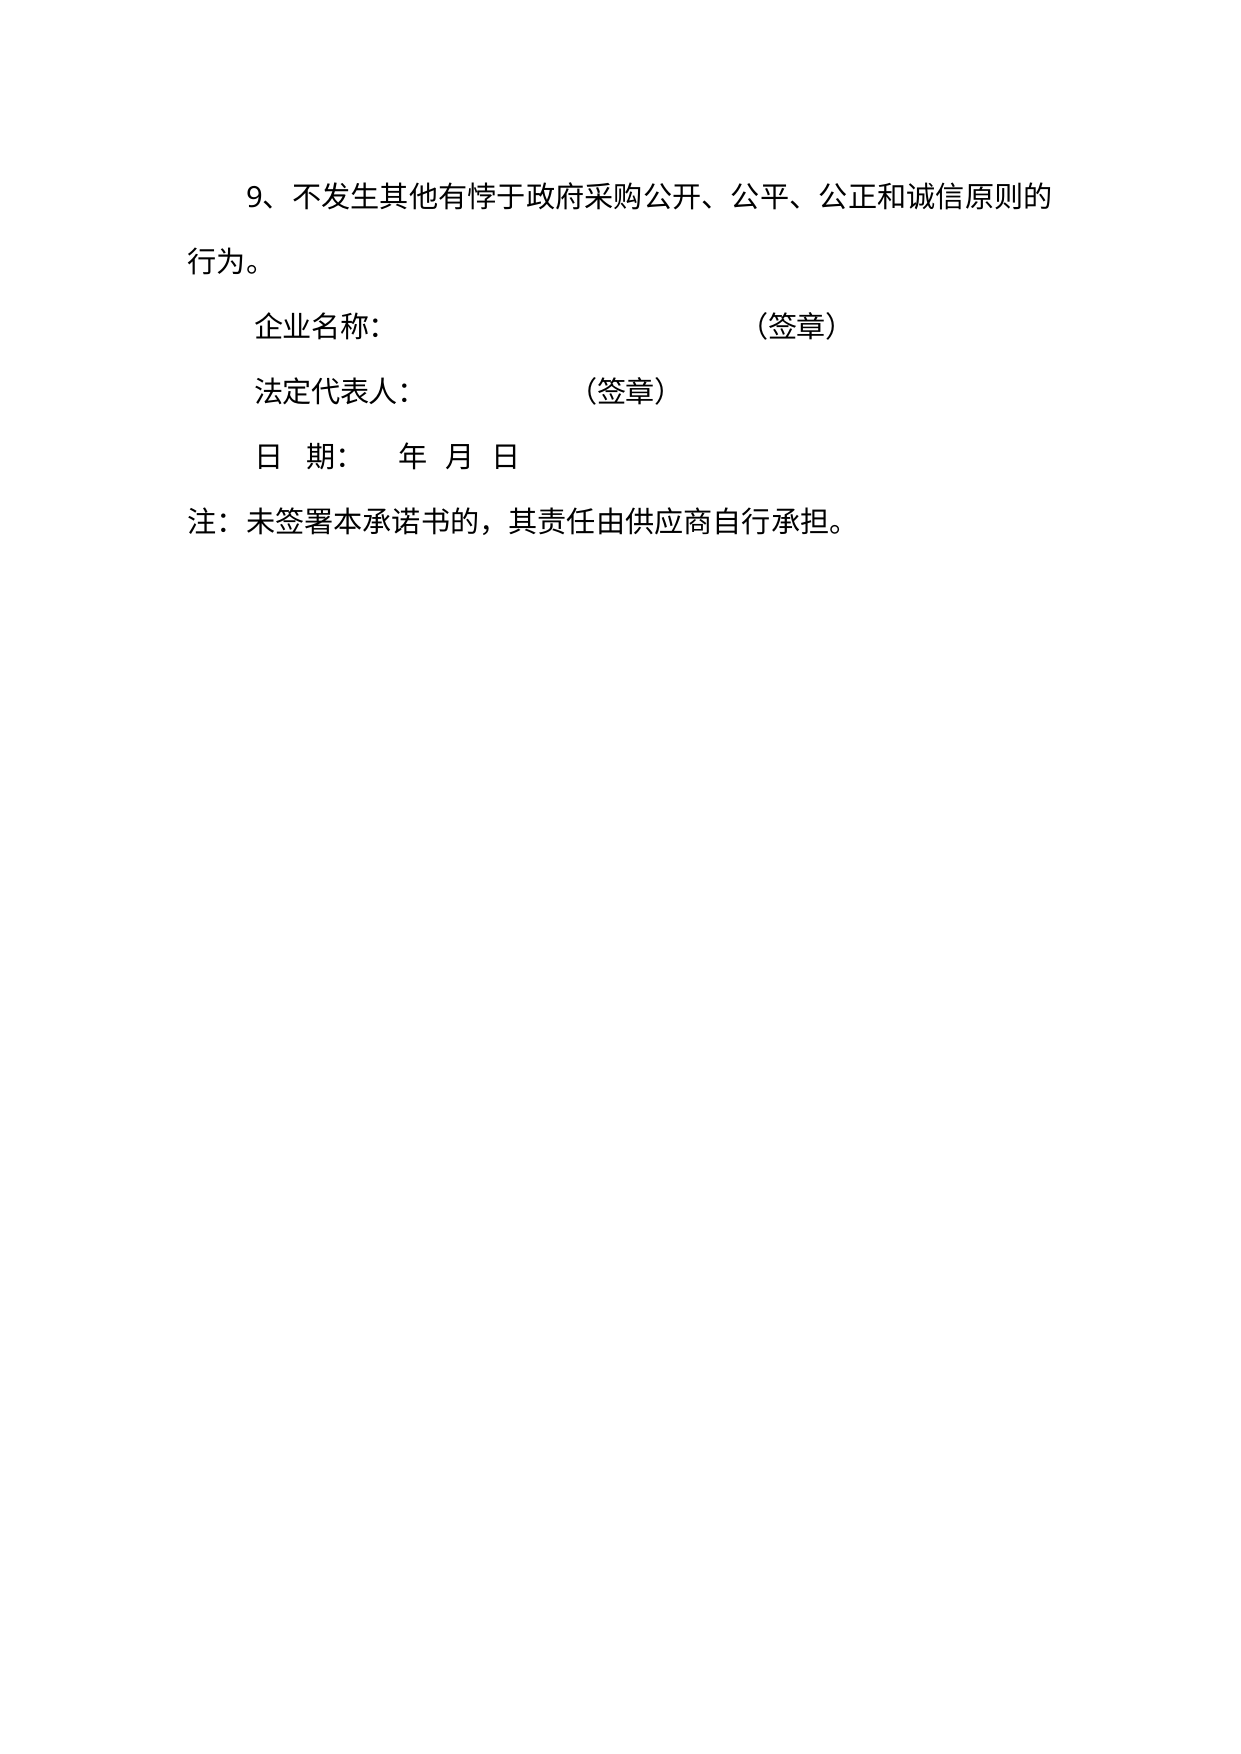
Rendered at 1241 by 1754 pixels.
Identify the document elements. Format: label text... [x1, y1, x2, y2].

text 企业名称： （签章） [187, 292, 1053, 357]
text 9、不发生其他有悖于政府采购公开、公平、公正和诚信原则的行为。 [187, 162, 1053, 292]
text 日 期： 年 月 日 [187, 422, 1053, 487]
text 法定代表人： （签章） [187, 357, 1053, 422]
text 注：未签署本承诺书的，其责任由供应商自行承担。 [187, 487, 1053, 552]
